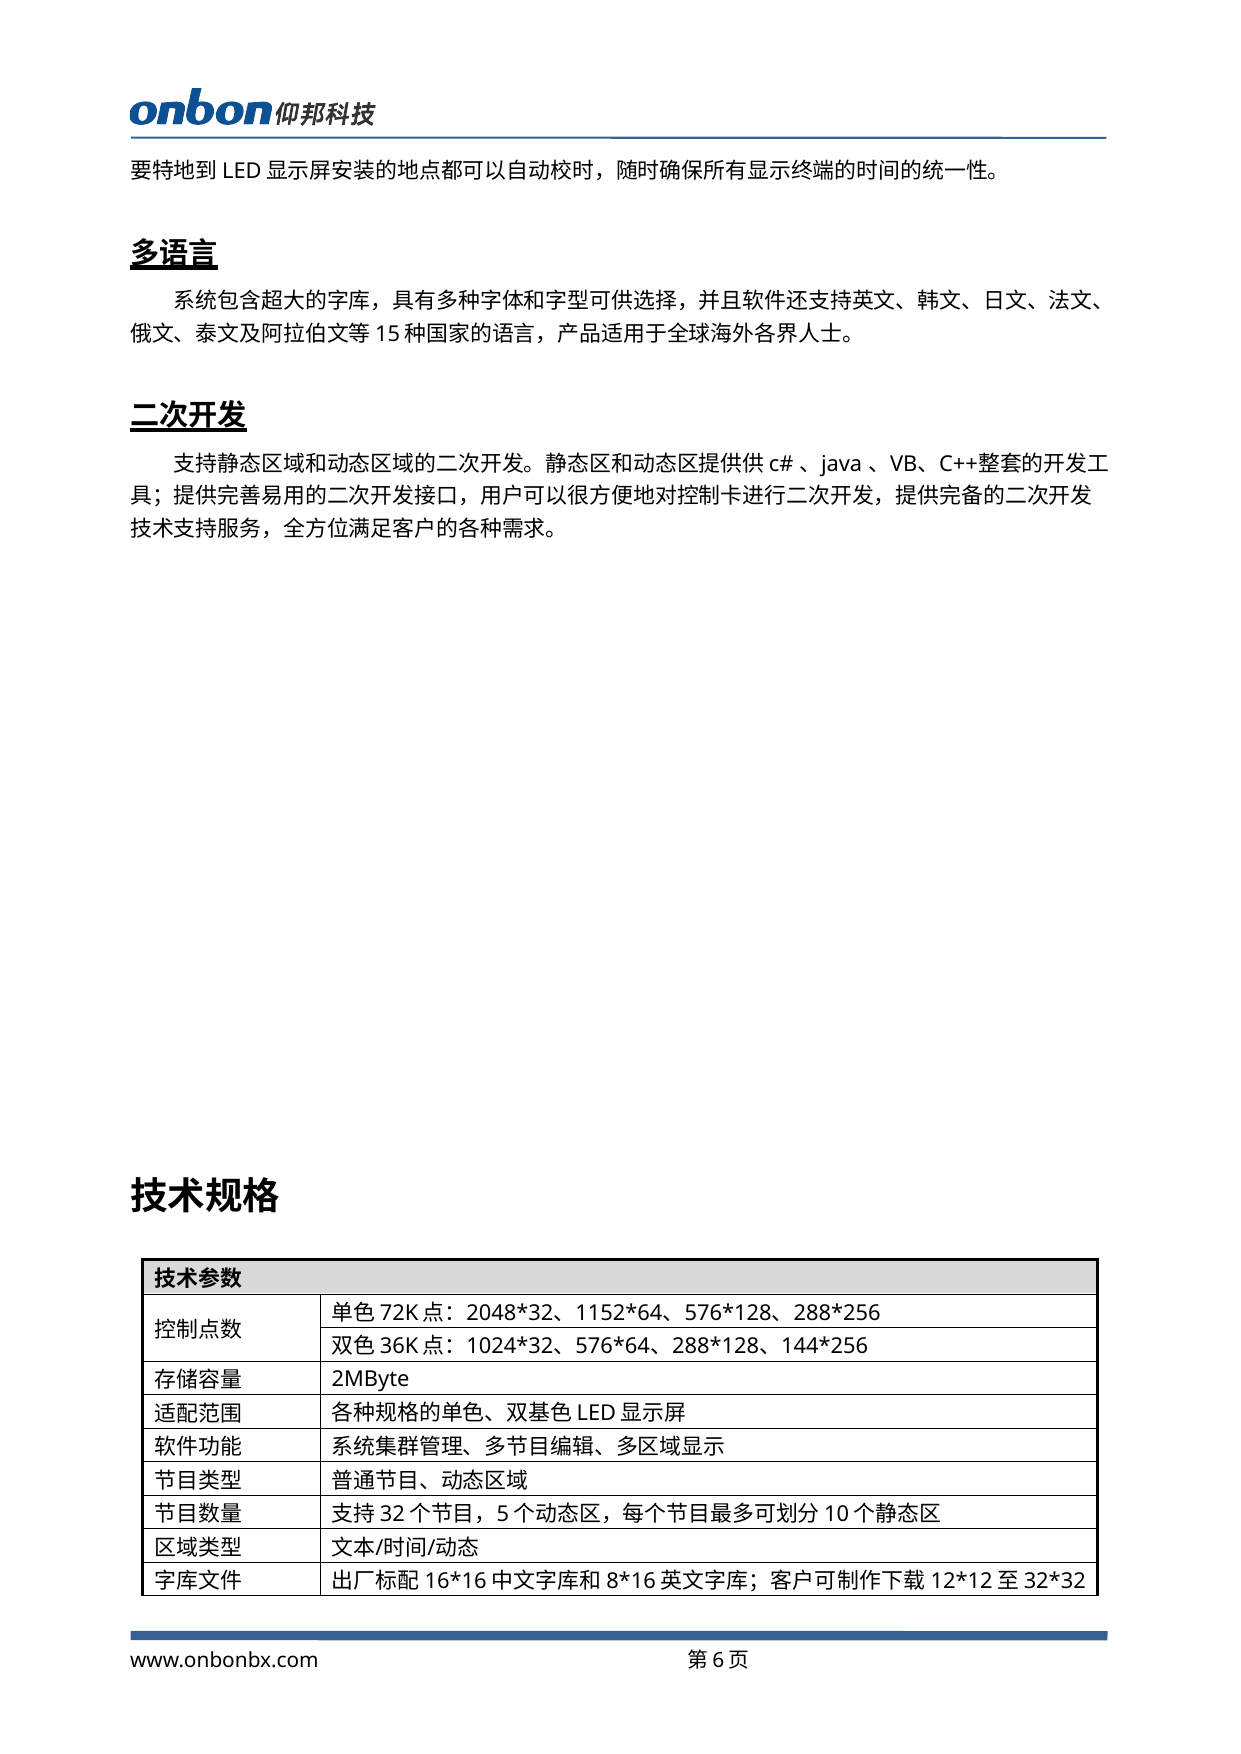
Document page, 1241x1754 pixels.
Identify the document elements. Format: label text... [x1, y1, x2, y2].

table_cell 系统集群管理、多节目编辑、多区域显示 [321, 1429, 1096, 1461]
table_cell 软件功能 [144, 1429, 320, 1461]
picture [129, 88, 376, 126]
text 支持静态区域和动态区域的二次开发。静态区和动态区提供供c# 、java 、VB、C++整套的开发工具；提供完善易用的二次开发接口，用户可以很方便地对控制卡进行二次开发，提供完备的二次开发技术支持服务，全方位满足客户的各种需求。 [130, 445, 1110, 543]
table_cell 支持32个节目，5个动态区，每个节目最多可划分10个静态区 [321, 1496, 1096, 1528]
table_cell 2MByte [321, 1362, 1096, 1394]
table_cell 普通节目、动态区域 [321, 1462, 1096, 1495]
table_cell 各种规格的单色、双基色LED显示屏 [321, 1395, 1096, 1428]
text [130, 153, 1110, 185]
table_cell 节目类型 [144, 1462, 320, 1495]
table_cell 存储容量 [144, 1362, 320, 1394]
table_cell 区域类型 [144, 1529, 320, 1562]
table_cell 双色36K点：1024*32、576*64、288*128、144*256 [321, 1328, 1096, 1361]
text 多语言 [130, 218, 1110, 283]
text 技术规格 [130, 1160, 1110, 1225]
table_cell 节目数量 [144, 1496, 320, 1528]
text 系统包含超大的字库，具有多种字体和字型可供选择，并且软件还支持英文、韩文、日文、法文、俄文、泰文及阿拉伯文等15种国家的语言，产品适用于全球海外各界人士。 [130, 283, 1110, 348]
table_cell 控制点数 [144, 1295, 320, 1361]
text 二次开发 [130, 380, 1110, 445]
table_header 技术参数 [144, 1261, 1096, 1293]
table_cell 单色72K点：2048*32、1152*64、576*128、288*256 [321, 1295, 1096, 1327]
table_cell 字库文件 [144, 1563, 320, 1595]
table_cell 文本/时间/动态 [321, 1529, 1096, 1562]
table_cell 适配范围 [144, 1395, 320, 1428]
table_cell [321, 1563, 1096, 1595]
